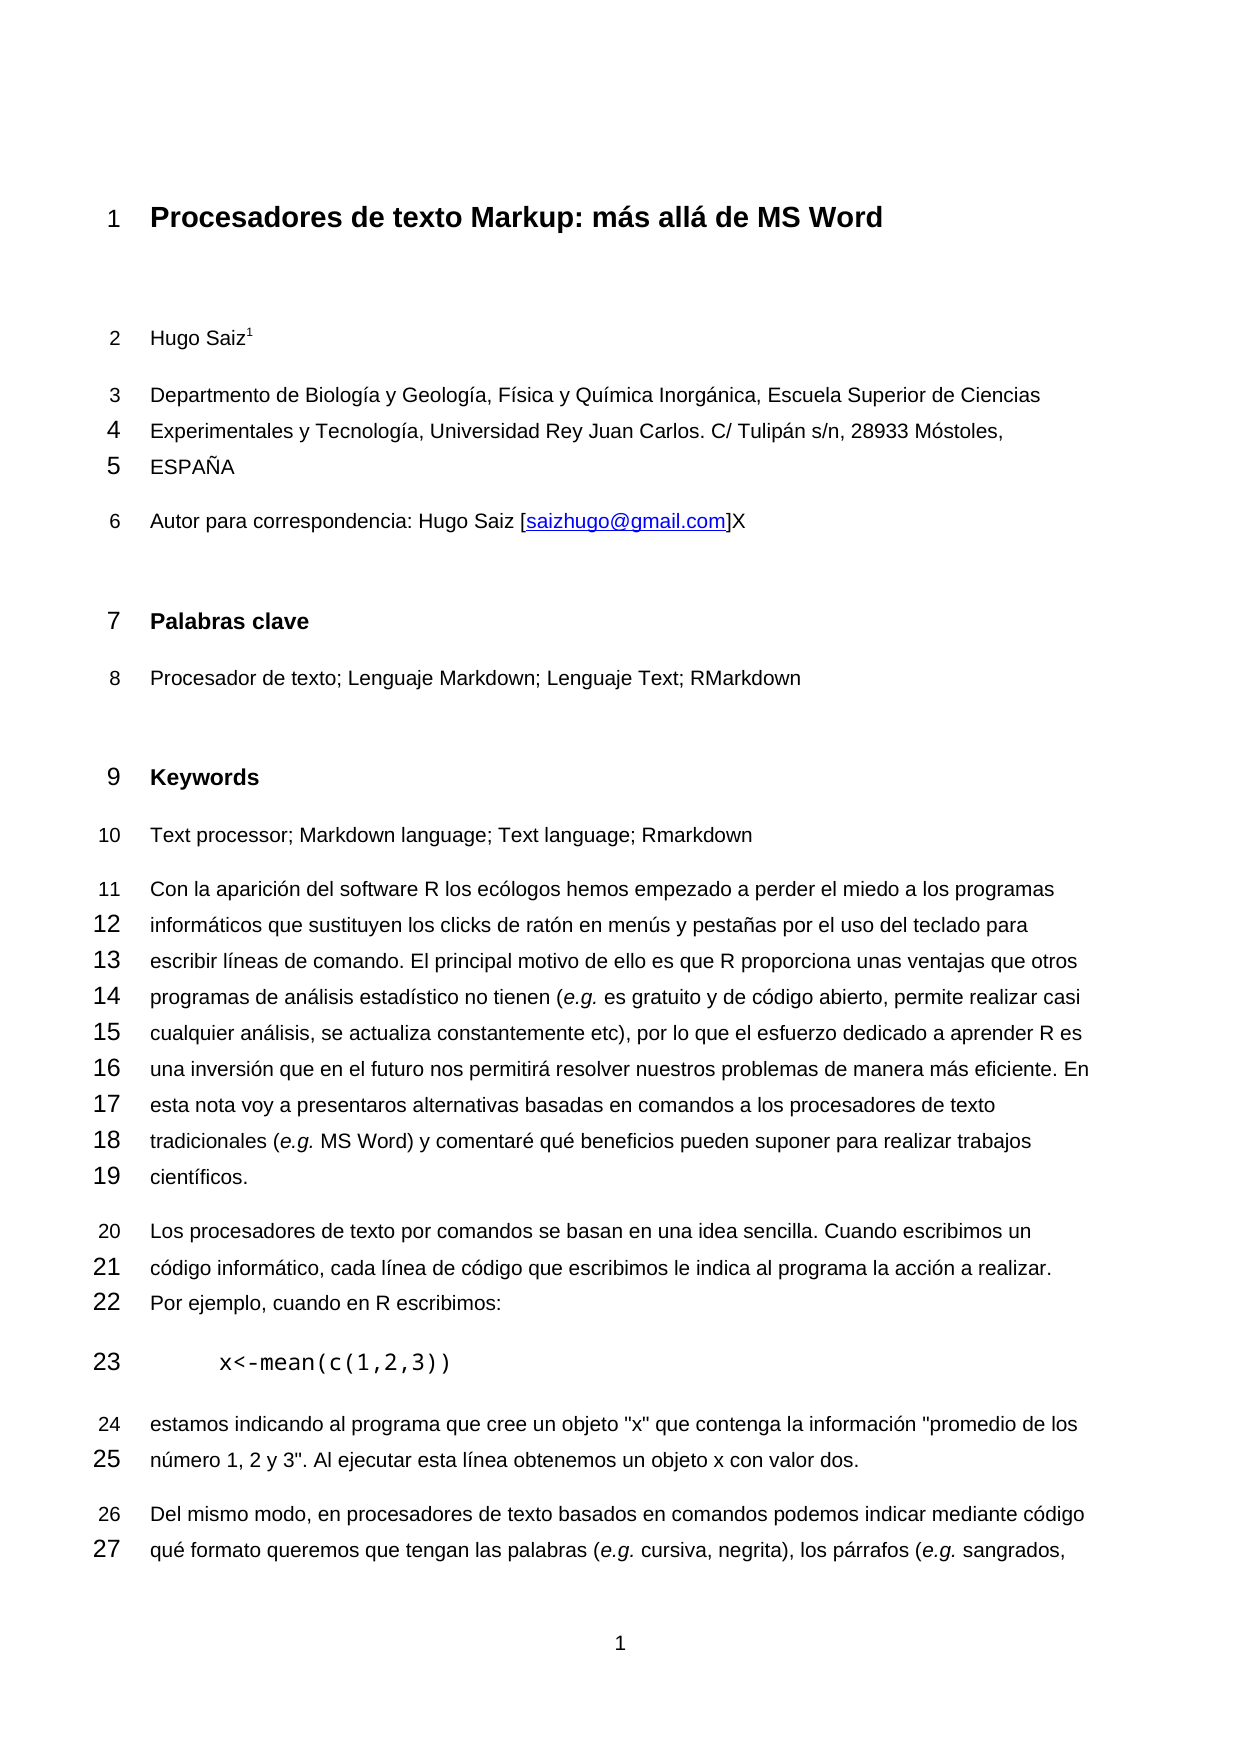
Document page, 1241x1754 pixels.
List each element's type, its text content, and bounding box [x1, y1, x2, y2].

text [150, 1502, 1090, 1562]
subtitle Keywords [150, 764, 1090, 791]
subtitle Palabras clave [150, 608, 1090, 634]
text Hugo Saiz1 [150, 325, 1090, 349]
text Los procesadores de texto por comandos se basan en una idea sencilla. Cuando escribimos un código informático, cada línea de código que escribimos le indica al programa la acción a realizar. Por ejemplo, cuando en R escribimos: [150, 1219, 1090, 1315]
title Procesadores de texto Markup: más allá de MS Word [150, 200, 1090, 233]
